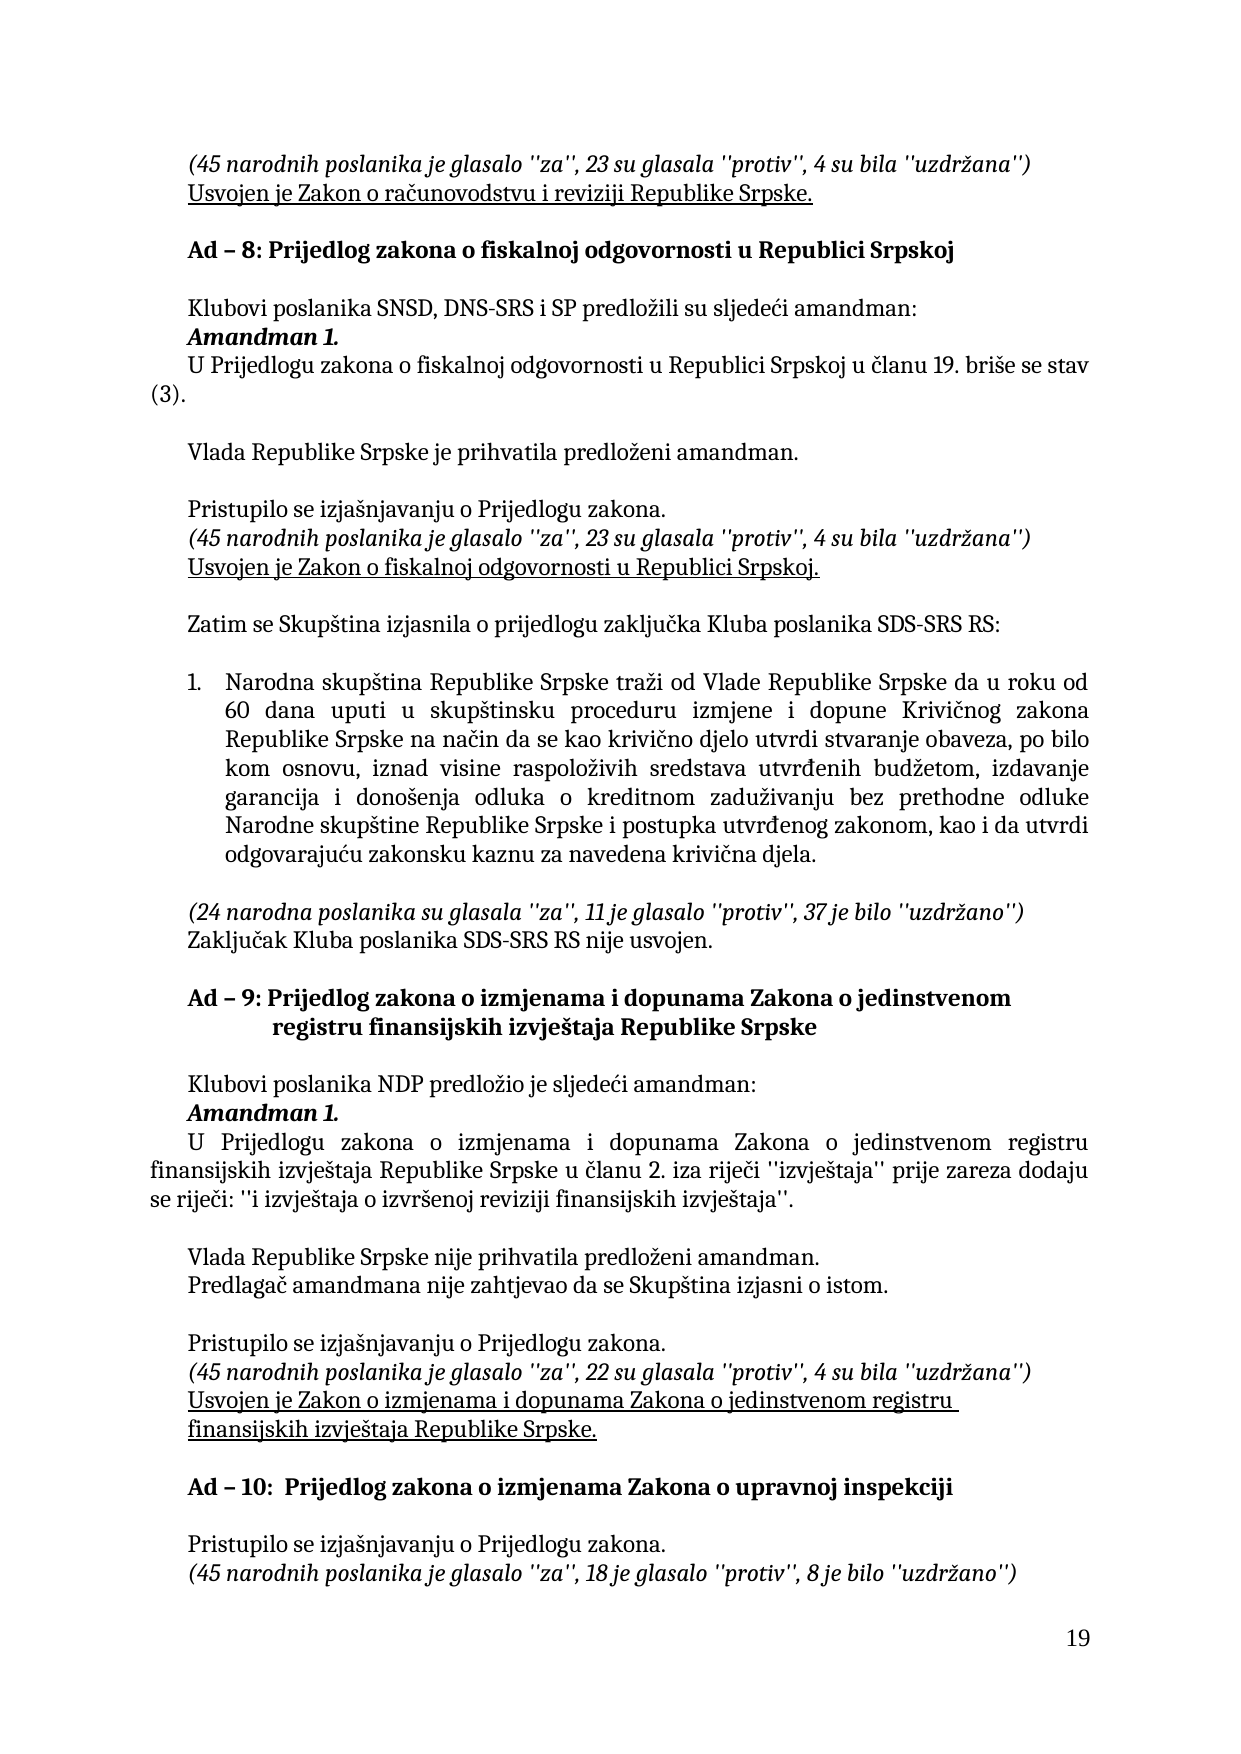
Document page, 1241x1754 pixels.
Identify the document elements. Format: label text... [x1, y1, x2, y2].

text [150, 1559, 1090, 1587]
text Klubovi poslanika SNSD, DNS-SRS i SP predložili su sljedeći amandman: [150, 294, 1090, 322]
text Vlada Republike Srpske je prihvatila predloženi amandman. [150, 437, 1090, 466]
text U Prijedlogu zakona o fiskalnoj odgovornosti u Republici Srpskoj u članu 19. briše se stav (3). [150, 351, 1090, 409]
text (45 narodnih poslanika je glasalo ''za'', 22 su glasala ''protiv'', 4 su bila ''uzdržana'') [150, 1357, 1090, 1386]
subtitle Ad – 10: Prijedlog zakona o izmjenama Zakona o upravnoj inspekciji [150, 1472, 1090, 1501]
text Amandman 1. [150, 322, 1090, 351]
text Usvojen je Zakon o izmjenama i dopunama Zakona o jedinstvenom registru [150, 1386, 1090, 1415]
text Ad – 8: Prijedlog zakona o fiskalnoj odgovornosti u Republici Srpskoj [150, 236, 1090, 265]
text Vlada Republike Srpske nije prihvatila predloženi amandman. [150, 1242, 1090, 1271]
text Pristupilo se izjašnjavanju o Prijedlogu zakona. [150, 495, 1090, 524]
text Klubovi poslanika NDP predložio je sljedeći amandman: [150, 1070, 1090, 1099]
text U Prijedlogu zakona o izmjenama i dopunama Zakona o jedinstvenom registru finansijskih izvještaja Republike Srpske u članu 2. iza riječi ''izvještaja'' prije zareza dodaju se riječi: ''i izvještaja o izvršenoj reviziji finansijskih izvještaja''. [150, 1127, 1090, 1214]
text registru finansijskih izvještaja Republike Srpske [150, 1012, 1090, 1041]
text Usvojen je Zakon o računovodstvu i reviziji Republike Srpske. [150, 179, 1090, 207]
text Ad – 9: Prijedlog zakona o izmjenama i dopunama Zakona o jedinstvenom [150, 984, 1090, 1012]
text (45 narodnih poslanika je glasalo ''za'', 23 su glasala ''protiv'', 4 su bila ''uzdržana'') [150, 150, 1090, 179]
text Pristupilo se izjašnjavanju o Prijedlogu zakona. [150, 1530, 1090, 1559]
text (24 narodna poslanika su glasala ''za'', 11 je glasalo ''protiv'', 37 je bilo ''uzdržano'') [150, 897, 1090, 926]
text finansijskih izvještaja Republike Srpske. [150, 1415, 1090, 1444]
text Zaključak Kluba poslanika SDS-SRS RS nije usvojen. [150, 926, 1090, 955]
text Amandman 1. [150, 1099, 1090, 1127]
list Narodna skupština Republike Srpske traži od Vlade Republike Srpske da u roku od 60 dana uputi u skupštinsku proceduru izmjene i dopune Krivičnog zakona Republike Srpske na način da se kao krivično djelo utvrdi stvaranje obaveza, po bilo kom osnovu, iznad visine raspoloživih sredstava utvrđenih budžetom, izdavanje garancija i donošenja odluka o kreditnom zaduživanju bez prethodne odluke Narodne skupštine Republike Srpske i postupka utvrđenog zakonom, kao i da utvrdi odgovarajuću zakonsku kaznu za navedena krivična djela. [187, 667, 1090, 869]
text (45 narodnih poslanika je glasalo ''za'', 23 su glasala ''protiv'', 4 su bila ''uzdržana'') [150, 524, 1090, 552]
text Usvojen je Zakon o fiskalnoj odgovornosti u Republici Srpskoj. [150, 552, 1090, 581]
text Pristupilo se izjašnjavanju o Prijedlogu zakona. [150, 1329, 1090, 1357]
text Zatim se Skupština izjasnila o prijedlogu zaključka Kluba poslanika SDS-SRS RS: [150, 610, 1090, 639]
text Predlagač amandmana nije zahtjevao da se Skupština izjasni o istom. [150, 1271, 1090, 1300]
